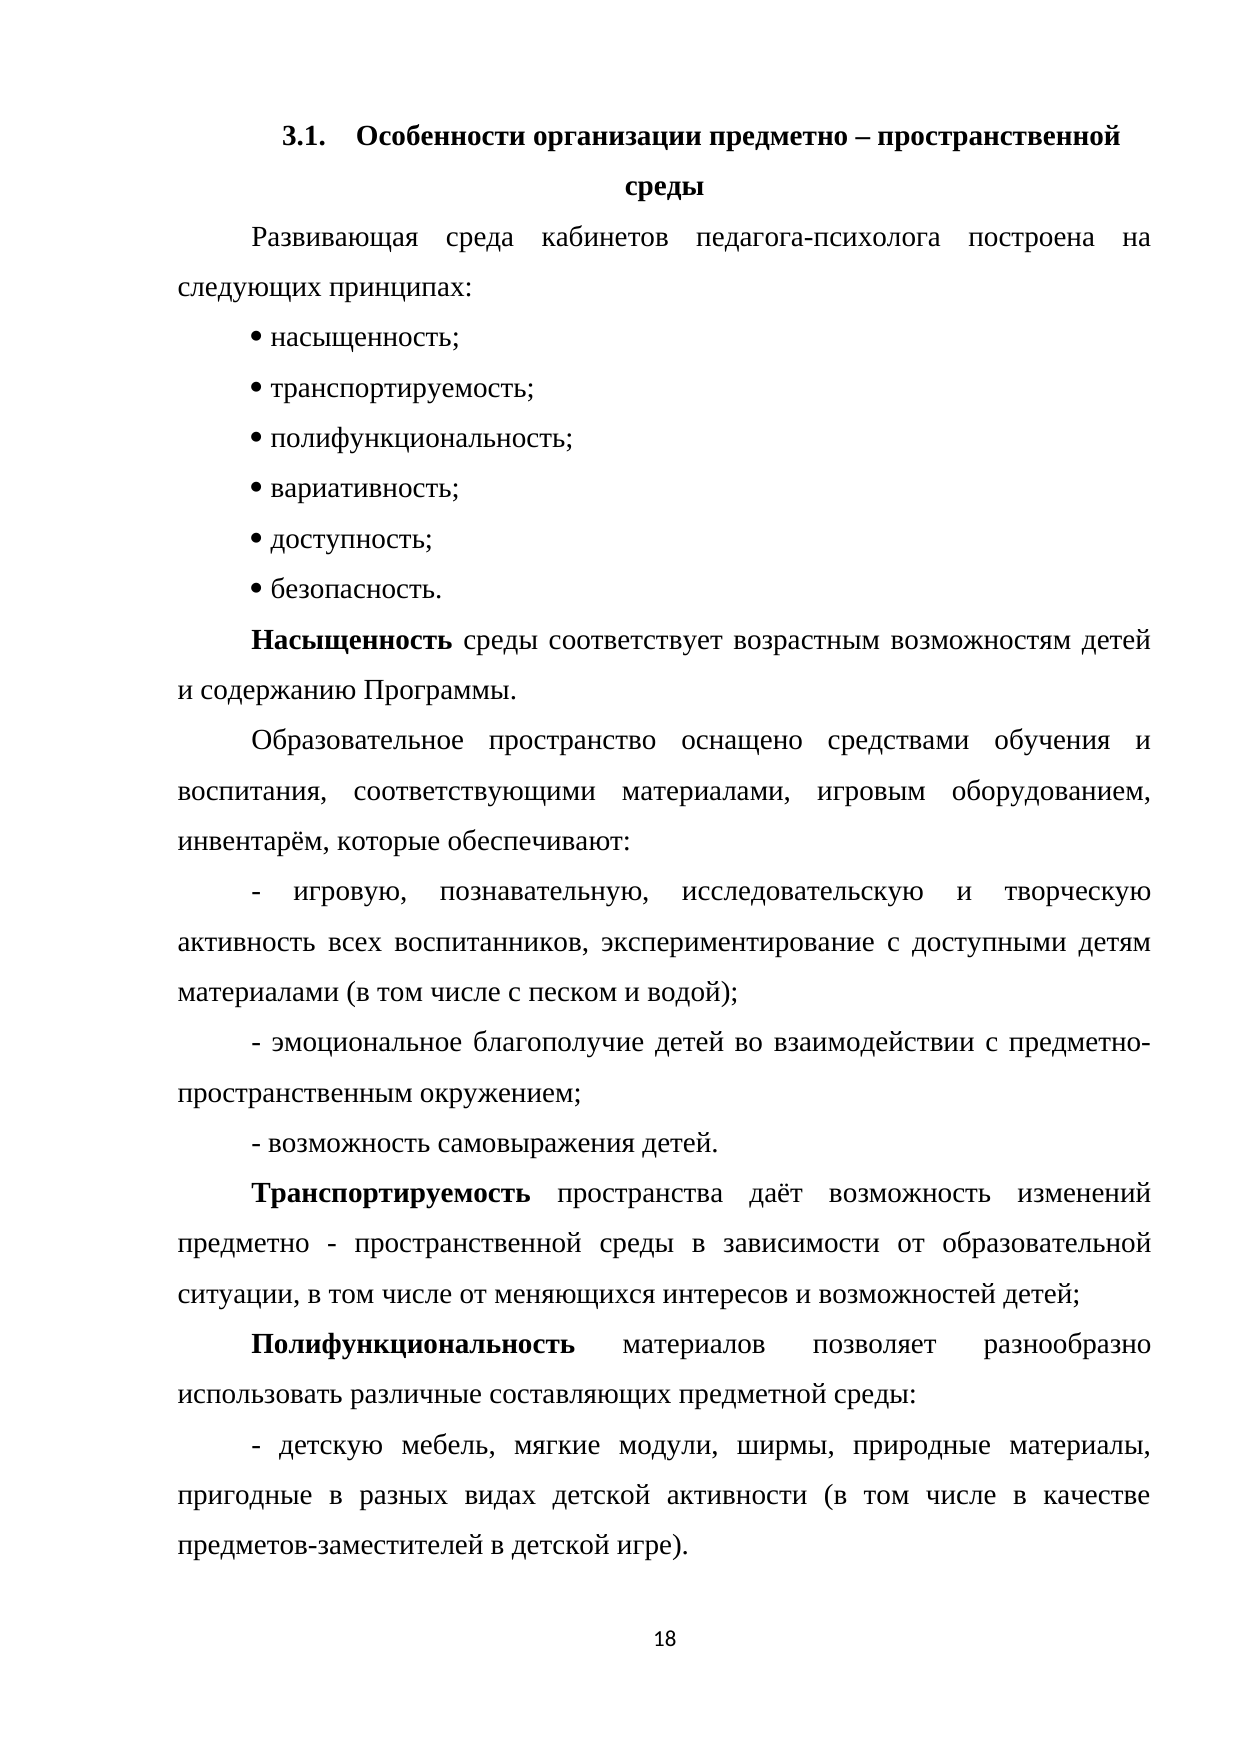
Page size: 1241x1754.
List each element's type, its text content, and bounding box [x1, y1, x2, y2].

text - эмоциональное благополучие детей во взаимодействии с предметно-пространственным окружением; [177, 1024, 1152, 1108]
list Особенности организации предметно – пространственной среды [177, 118, 1152, 202]
text Насыщенность среды соответствует возрастным возможностям детей и содержанию Программы. [177, 622, 1152, 706]
text - игровую, познавательную, исследовательскую и творческую активность всех воспитанников, экспериментирование с доступными детям материалами (в том числе с песком и водой); [177, 873, 1152, 1008]
text вариативность; [177, 471, 1152, 504]
text - возможность самовыражения детей. [177, 1125, 1152, 1158]
text Полифункциональность материалов позволяет разнообразно использовать различные составляющих предметной среды: [177, 1326, 1152, 1410]
text доступность; [177, 521, 1152, 555]
text Развивающая среда кабинетов педагога-психолога построена на следующих принципах: [177, 219, 1152, 303]
text полифункциональность; [177, 420, 1152, 454]
text - детскую мебель, мягкие модули, ширмы, природные материалы, пригодные в разных видах детской активности (в том числе в качестве предметов-заместителей в детской игре). [177, 1427, 1152, 1561]
text транспортируемость; [177, 370, 1152, 403]
text безопасность. [177, 571, 1152, 605]
text насыщенность; [177, 319, 1152, 353]
text Образовательное пространство оснащено средствами обучения и воспитания, соответствующими материалами, игровым оборудованием, инвентарём, которые обеспечивают: [177, 722, 1152, 857]
text Транспортируемость пространства даёт возможность изменений предметно - пространственной среды в зависимости от образовательной ситуации, в том числе от меняющихся интересов и возможностей детей; [177, 1175, 1152, 1309]
